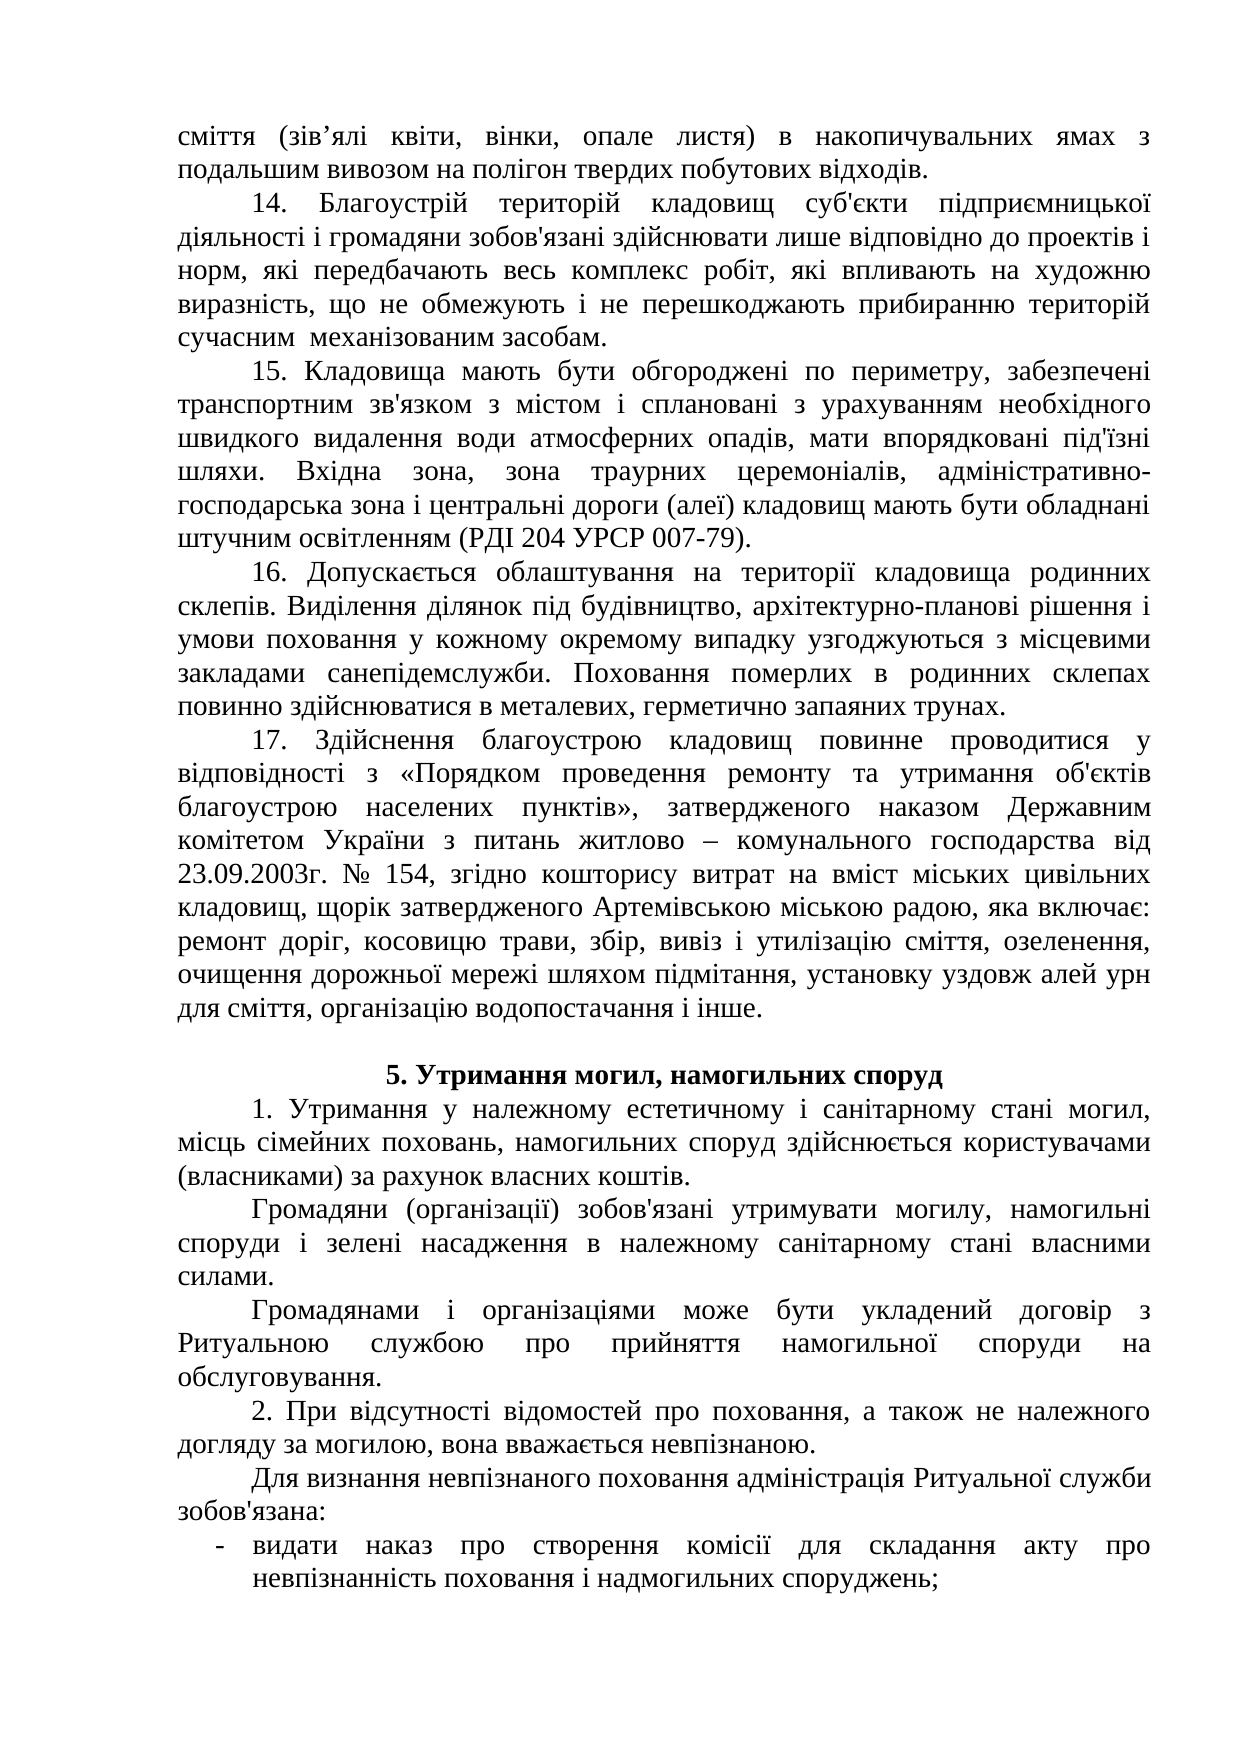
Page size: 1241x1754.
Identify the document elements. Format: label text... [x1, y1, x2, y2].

text 15. Кладовища мають бути обгороджені по периметру, забезпечені транспортним зв'язком з містом і сплановані з урахуванням необхідного швидкого видалення води атмосферних опадів, мати впорядковані під'їзні шляхи. Вхідна зона, зона траурних церемоніалів, адміністративно-господарська зона і центральні дороги (алеї) кладовищ мають бути обладнані штучним освітленням (РДІ 204 УРСР 007-79). [177, 353, 1152, 554]
text Громадянами і організаціями може бути укладений договір з Ритуальною службою про прийняття намогильної споруди на обслуговування. [177, 1292, 1152, 1393]
text 1. Утримання у належному естетичному і санітарному стані могил, місць сімейних поховань, намогильних споруд здійснюється користувачами (власниками) за рахунок власних коштів. [177, 1091, 1152, 1191]
text 16. Допускається облаштування на території кладовища родинних склепів. Виділення ділянок під будівництво, архітектурно-планові рішення і умови поховання у кожному окремому випадку узгоджуються з місцевими закладами санепідемслужби. Поховання померлих в родинних склепах повинно здійснюватися в металевих, герметично запаяних трунах. [177, 554, 1152, 722]
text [177, 118, 1152, 185]
text 5. Утримання могил, намогильних споруд [177, 1057, 1152, 1091]
text 17. Здійснення благоустрою кладовищ повинне проводитися у відповідності з «Порядком проведення ремонту та утримання об'єктів благоустрою населених пунктів», затвердженого наказом Державним комітетом України з питань житлово – комунального господарства від 23.09.2003г. № 154, згідно кошторису витрат на вміст міських цивільних кладовищ, щорік затвердженого Артемівською міською радою, яка включає: ремонт доріг, косовицю трави, збір, вивіз і утилізацію сміття, озеленення, очищення дорожньої мережі шляхом підмітання, установку уздовж алей урн для сміття, організацію водопостачання і інше. [177, 722, 1152, 1024]
text 2. При відсутності відомостей про поховання, а також не належного догляду за могилою, вона вважається невпізнаною. [177, 1393, 1152, 1460]
text 14. Благоустрій територій кладовищ суб'єкти підприємницької діяльності і громадяни зобов'язані здійснювати лише відповідно до проектів і норм, які передбачають весь комплекс робіт, які впливають на художню виразність, що не обмежують і не перешкоджають прибиранню територій сучасним механізованим засобам. [177, 185, 1152, 353]
text Громадяни (організації) зобов'язані утримувати могилу, намогильні споруди і зелені насадження в належному санітарному стані власними силами. [177, 1191, 1152, 1292]
list видати наказ про створення комісії для складання акту про невпізнанність поховання і надмогильних споруджень; [215, 1527, 1152, 1594]
text Для визнання невпізнаного поховання адміністрація Ритуальної служби зобов'язана: [177, 1460, 1152, 1527]
